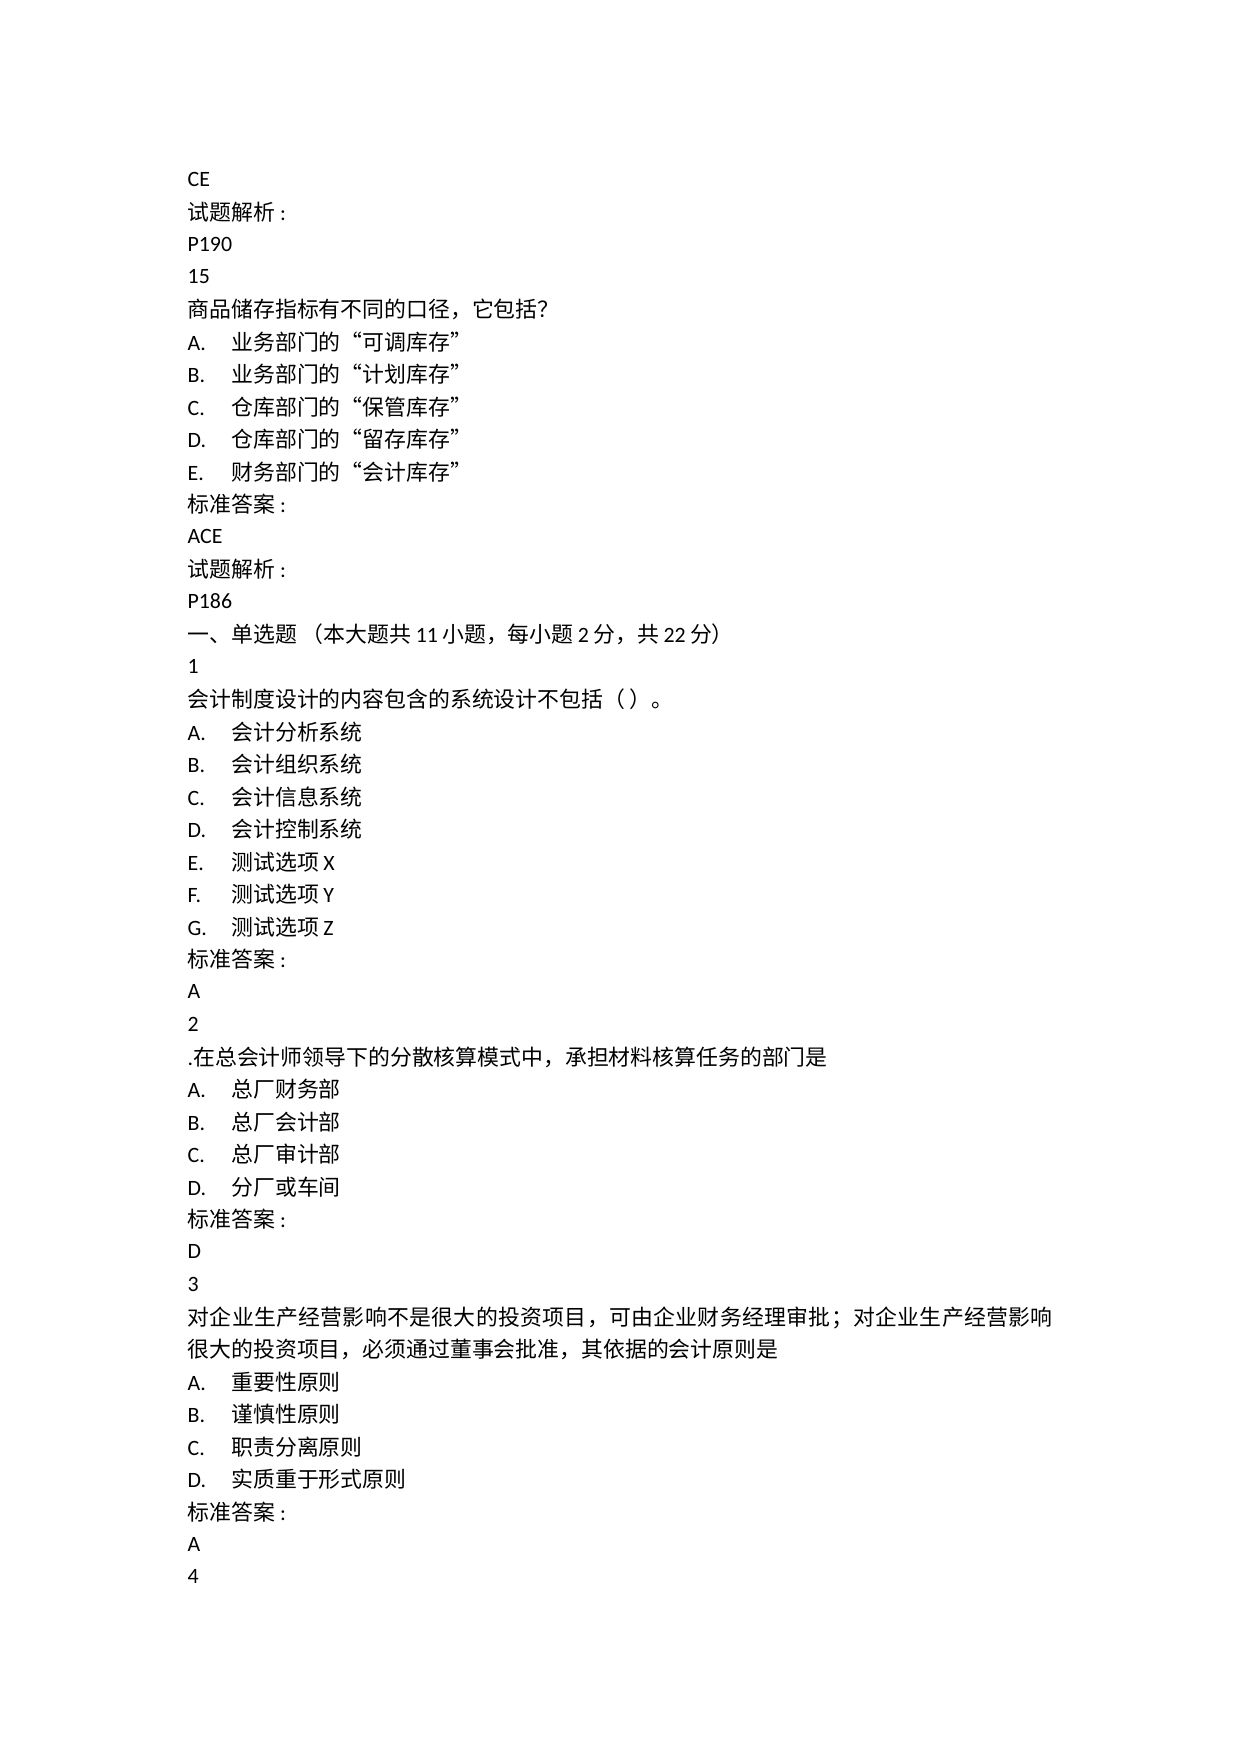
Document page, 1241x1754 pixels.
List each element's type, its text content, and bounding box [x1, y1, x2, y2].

text 商品储存指标有不同的口径，它包括？ [187, 292, 1053, 324]
text C. 总厂审计部 [187, 1137, 1053, 1169]
text 标准答案 : [187, 1494, 1053, 1527]
text B. 业务部门的“计划库存” [187, 357, 1053, 389]
text A [187, 1527, 1053, 1559]
text G. 测试选项Z [187, 909, 1053, 942]
text B. 谨慎性原则 [187, 1397, 1053, 1429]
text 试题解析 : [187, 194, 1053, 227]
text 标准答案 : [187, 1202, 1053, 1234]
text 1 [187, 649, 1053, 682]
text 4 [187, 1559, 1053, 1592]
text 试题解析 : [187, 552, 1053, 584]
text 2 [187, 1007, 1053, 1039]
text A. 总厂财务部 [187, 1072, 1053, 1104]
text P190 [187, 227, 1053, 259]
text D. 仓库部门的“留存库存” [187, 422, 1053, 454]
text D. 分厂或车间 [187, 1169, 1053, 1202]
text 15 [187, 259, 1053, 292]
text 标准答案 : [187, 942, 1053, 974]
text .在总会计师领导下的分散核算模式中，承担材料核算任务的部门是 [187, 1039, 1053, 1072]
text A [187, 974, 1053, 1007]
text 3 [187, 1267, 1053, 1299]
text 标准答案 : [187, 487, 1053, 519]
text D [187, 1234, 1053, 1267]
text C. 仓库部门的“保管库存” [187, 389, 1053, 422]
text A. 业务部门的“可调库存” [187, 324, 1053, 357]
text CE [187, 162, 1053, 194]
text A. 重要性原则 [187, 1364, 1053, 1397]
text 一、单选题 （本大题共11小题，每小题2分，共22分） [187, 617, 1053, 649]
text B. 总厂会计部 [187, 1104, 1053, 1137]
text F. 测试选项Y [187, 877, 1053, 909]
text P186 [187, 584, 1053, 617]
text 对企业生产经营影响不是很大的投资项目，可由企业财务经理审批；对企业生产经营影响很大的投资项目，必须通过董事会批准，其依据的会计原则是 [187, 1299, 1053, 1364]
text B. 会计组织系统 [187, 747, 1053, 779]
text D. 实质重于形式原则 [187, 1462, 1053, 1494]
text C. 会计信息系统 [187, 779, 1053, 812]
text E. 财务部门的“会计库存” [187, 454, 1053, 487]
text E. 测试选项X [187, 844, 1053, 877]
text C. 职责分离原则 [187, 1429, 1053, 1462]
text A. 会计分析系统 [187, 714, 1053, 747]
text ACE [187, 519, 1053, 552]
text 会计制度设计的内容包含的系统设计不包括（ ）。 [187, 682, 1053, 714]
text D. 会计控制系统 [187, 812, 1053, 844]
